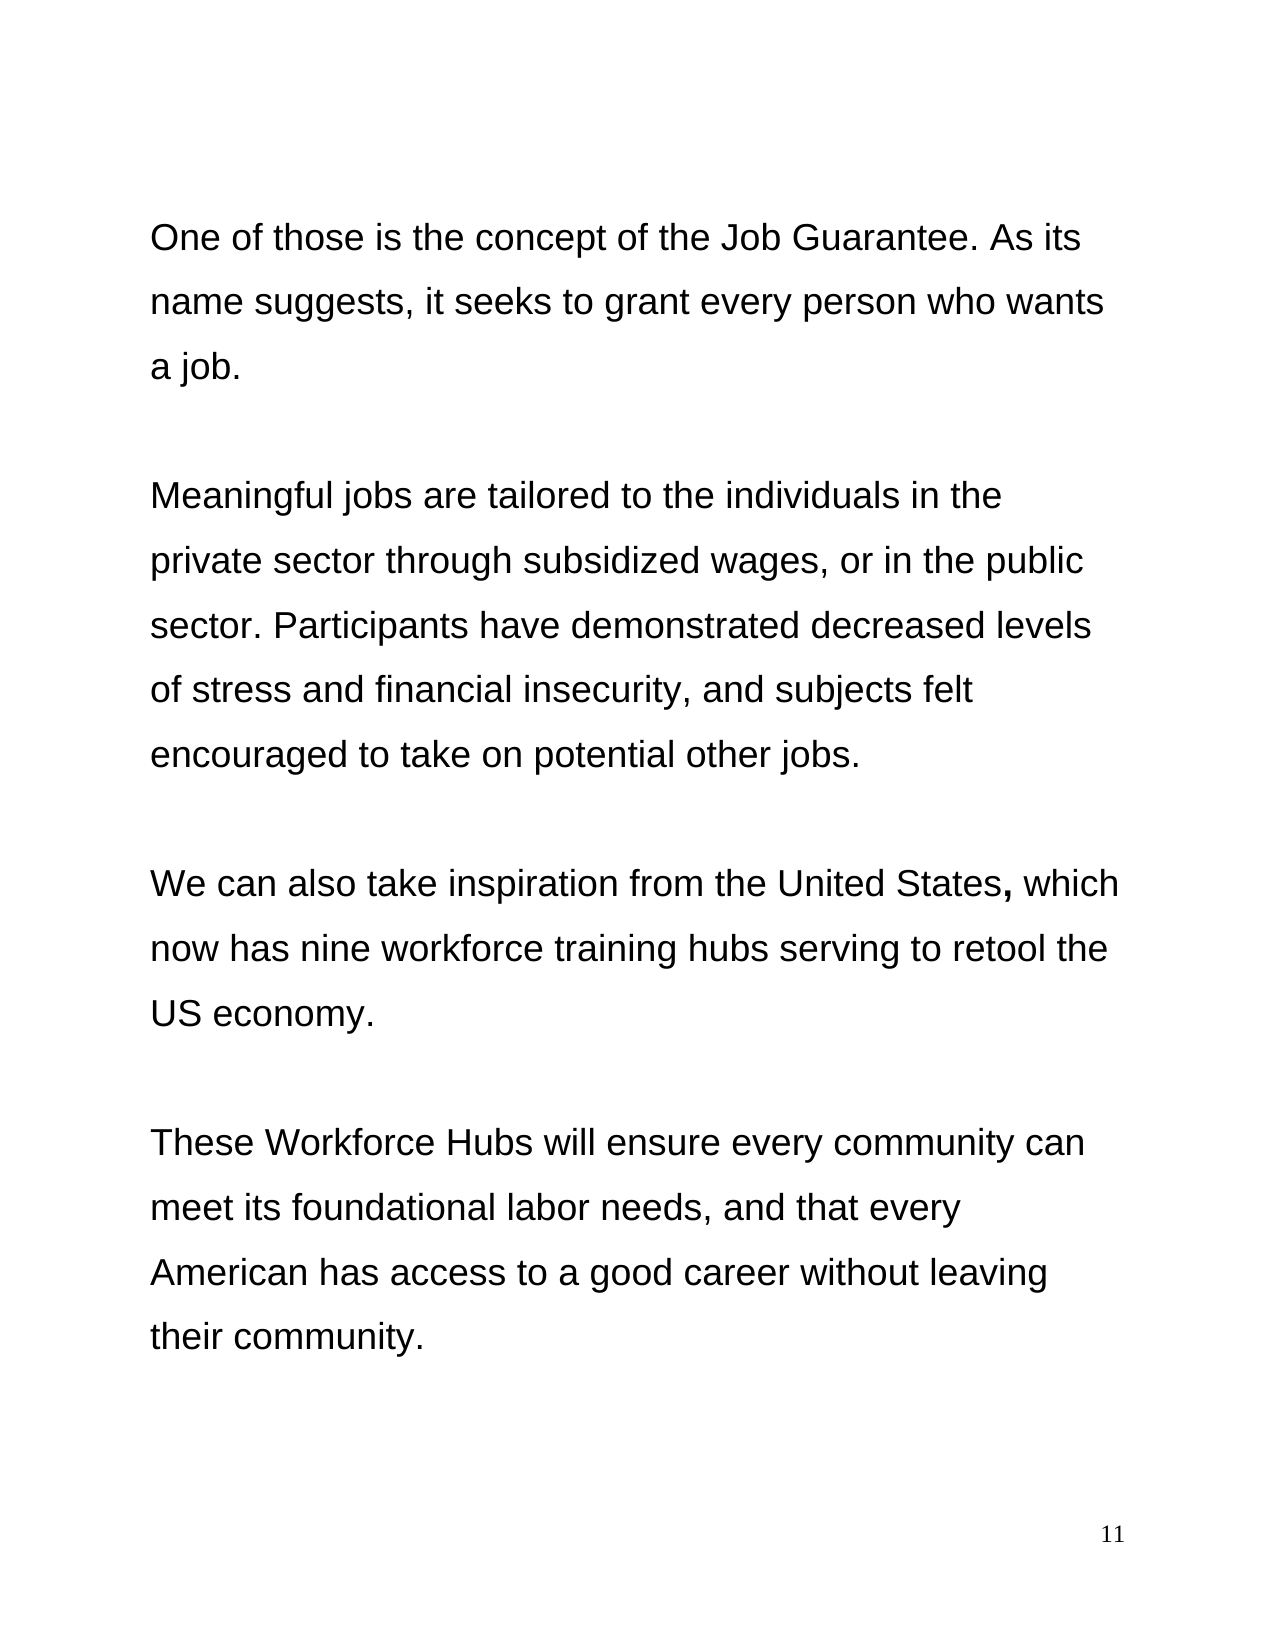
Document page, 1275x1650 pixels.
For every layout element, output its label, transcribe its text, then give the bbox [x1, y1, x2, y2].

text We can also take inspiration from the United States, which now has nine workforce training hubs serving to retool the US economy. [150, 862, 1125, 1034]
text These Workforce Hubs will ensure every community can meet its foundational labor needs, and that every American has access to a good career without leaving their community. [150, 1120, 1125, 1357]
text One of those is the concept of the Job Guarantee. As its name suggests, it seeks to grant every person who wants a job. [150, 215, 1125, 387]
text Meaningful jobs are tailored to the individuals in the private sector through subsidized wages, or in the public sector. Participants have demonstrated decreased levels of stress and financial insecurity, and subjects felt encouraged to take on potential other jobs. [150, 473, 1125, 775]
